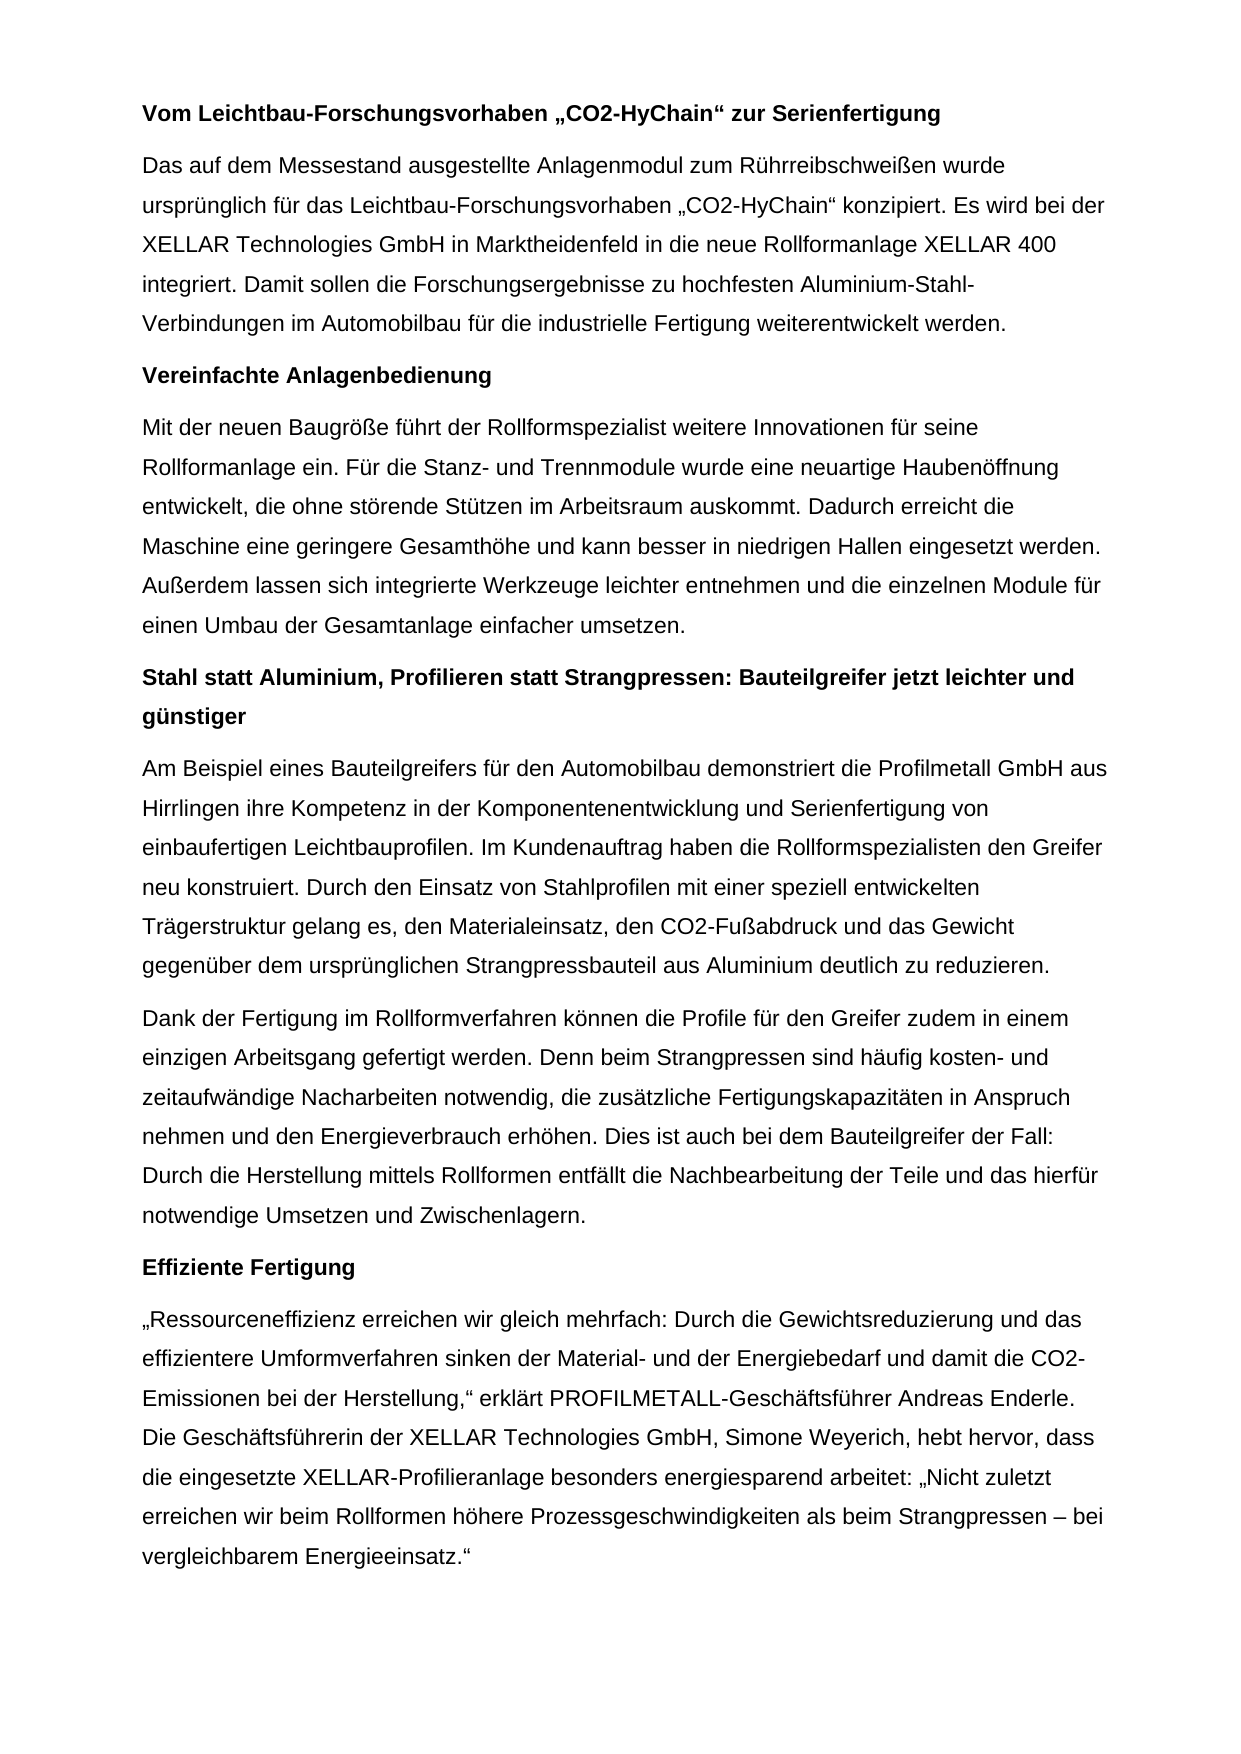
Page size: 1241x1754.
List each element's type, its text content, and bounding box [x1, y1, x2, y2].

text Stahl statt Aluminium, Profilieren statt Strangpressen: Bauteilgreifer jetzt leichter und günstiger [142, 664, 1110, 729]
text Vom Leichtbau-Forschungsvorhaben „CO2-HyChain“ zur Serienfertigung [142, 100, 1110, 127]
text Effiziente Fertigung [142, 1254, 1110, 1280]
text Das auf dem Messestand ausgestellte Anlagenmodul zum Rührreibschweißen wurde ursprünglich für das Leichtbau-Forschungsvorhaben „CO2-HyChain“ konzipiert. Es wird bei der XELLAR Technologies GmbH in Marktheidenfeld in die neue Rollformanlage XELLAR 400 integriert. Damit sollen die Forschungsergebnisse zu hochfesten Aluminium-Stahl-Verbindungen im Automobilbau für die industrielle Fertigung weiterentwickelt werden. [142, 152, 1110, 337]
text Dank der Fertigung im Rollformverfahren können die Profile für den Greifer zudem in einem einzigen Arbeitsgang gefertigt werden. Denn beim Strangpressen sind häufig kosten- und zeitaufwändige Nacharbeiten notwendig, die zusätzliche Fertigungskapazitäten in Anspruch nehmen und den Energieverbrauch erhöhen. Dies ist auch bei dem Bauteilgreifer der Fall: Durch die Herstellung mittels Rollformen entfällt die Nachbearbeitung der Teile und das hierfür notwendige Umsetzen und Zwischenlagern. [142, 1004, 1110, 1228]
text Mit der neuen Baugröße führt der Rollformspezialist weitere Innovationen für seine Rollformanlage ein. Für die Stanz- und Trennmodule wurde eine neuartige Haubenöffnung entwickelt, die ohne störende Stützen im Arbeitsraum auskommt. Dadurch erreicht die Maschine eine geringere Gesamthöhe und kann besser in niedrigen Hallen eingesetzt werden. Außerdem lassen sich integrierte Werkzeuge leichter entnehmen und die einzelnen Module für einen Umbau der Gesamtanlage einfacher umsetzen. [142, 414, 1110, 638]
text Vereinfachte Anlagenbedienung [142, 362, 1110, 389]
text „Ressourceneffizienz erreichen wir gleich mehrfach: Durch die Gewichtsreduzierung und das effizientere Umformverfahren sinken der Material- und der Energiebedarf und damit die CO2-Emissionen bei der Herstellung,“ erklärt PROFILMETALL-Geschäftsführer Andreas Enderle. Die Geschäftsführerin der XELLAR Technologies GmbH, Simone Weyerich, hebt hervor, dass die eingesetzte XELLAR-Profilieranlage besonders energiesparend arbeitet: „Nicht zuletzt erreichen wir beim Rollformen höhere Prozessgeschwindigkeiten als beim Strangpressen – bei vergleichbarem Energieeinsatz.“ [142, 1306, 1110, 1569]
text Am Beispiel eines Bauteilgreifers für den Automobilbau demonstriert die Profilmetall GmbH aus Hirrlingen ihre Kompetenz in der Komponentenentwicklung und Serienfertigung von einbaufertigen Leichtbauprofilen. Im Kundenauftrag haben die Rollformspezialisten den Greifer neu konstruiert. Durch den Einsatz von Stahlprofilen mit einer speziell entwickelten Trägerstruktur gelang es, den Materialeinsatz, den CO2-Fußabdruck und das Gewicht gegenüber dem ursprünglichen Strangpressbauteil aus Aluminium deutlich zu reduzieren. [142, 755, 1110, 979]
